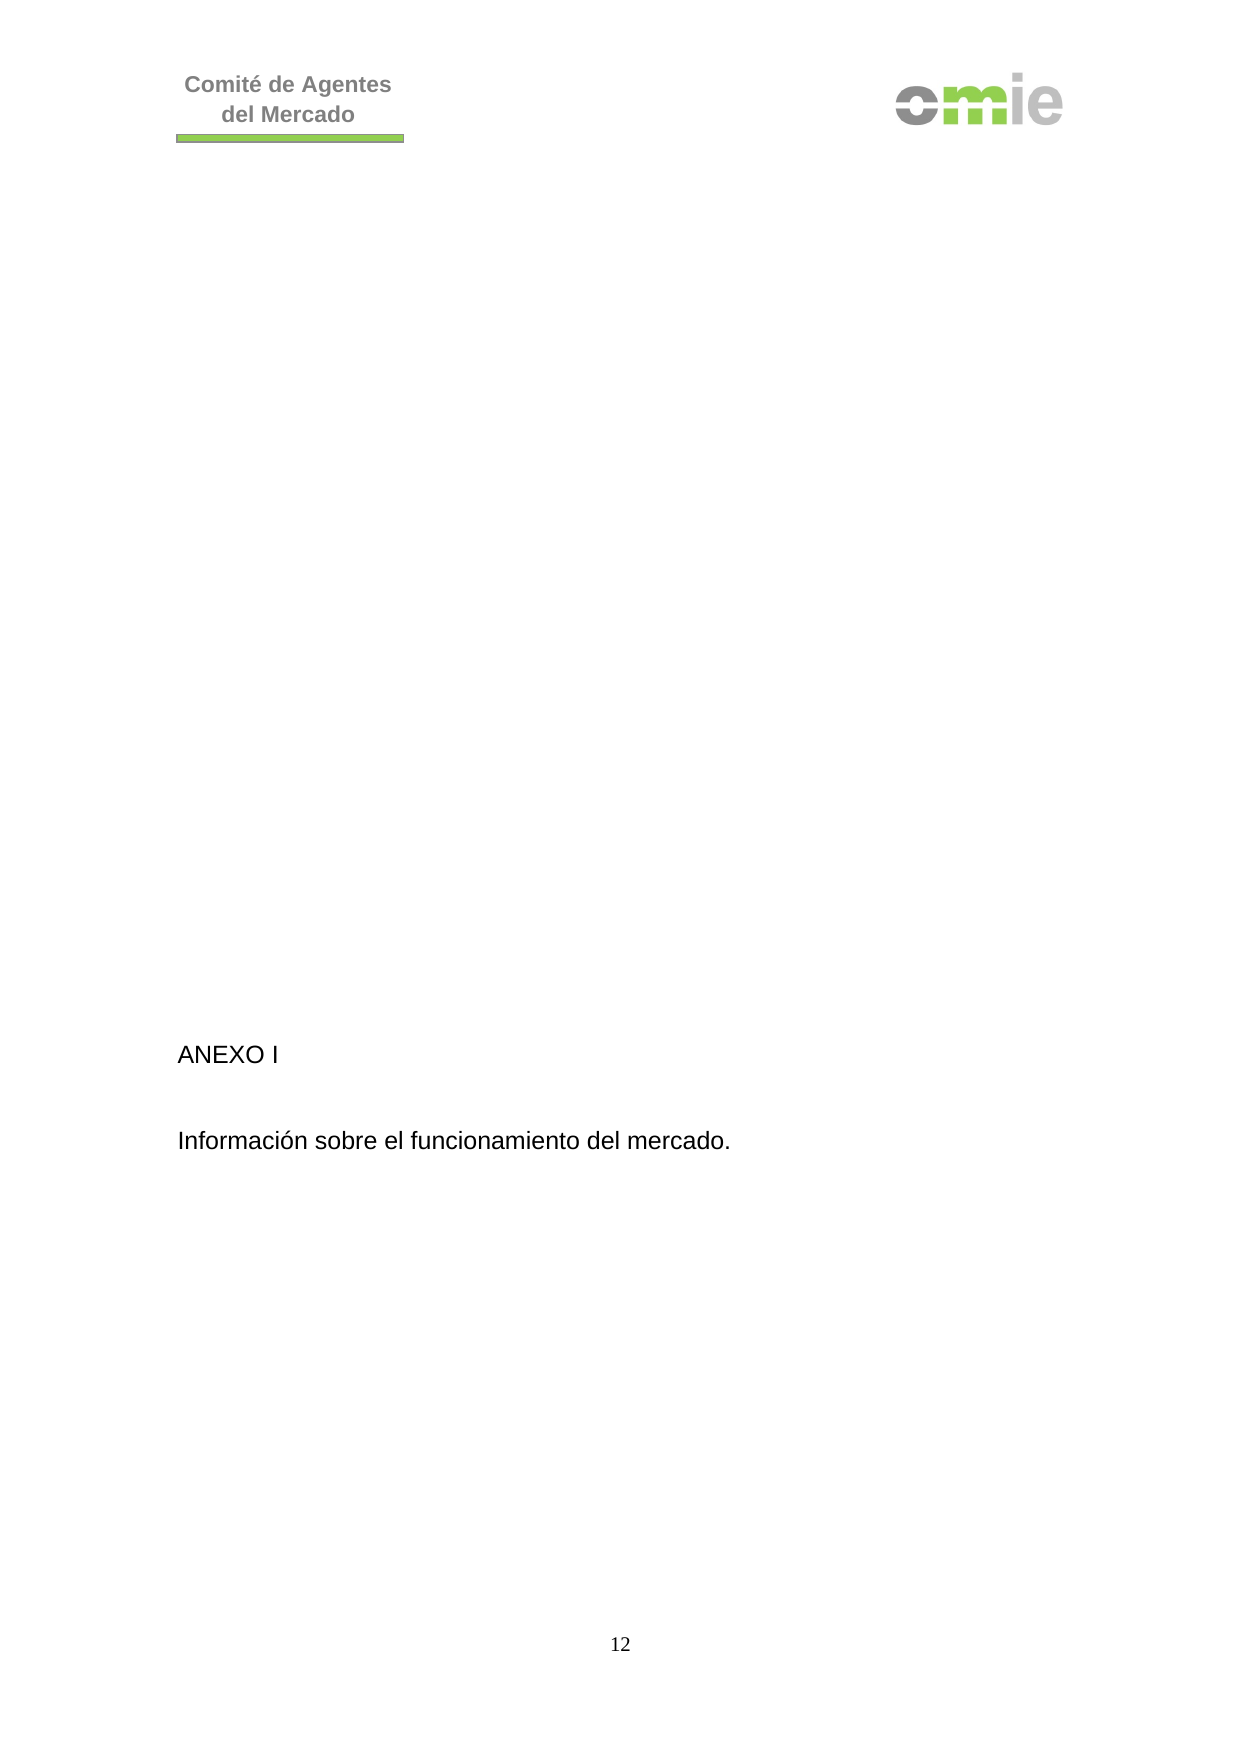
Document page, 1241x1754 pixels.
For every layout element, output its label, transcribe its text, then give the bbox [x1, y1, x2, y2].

text Información sobre el funcionamiento del mercado. [177, 1126, 1063, 1155]
picture [894, 71, 1063, 126]
text ANEXO I [177, 1040, 1063, 1068]
